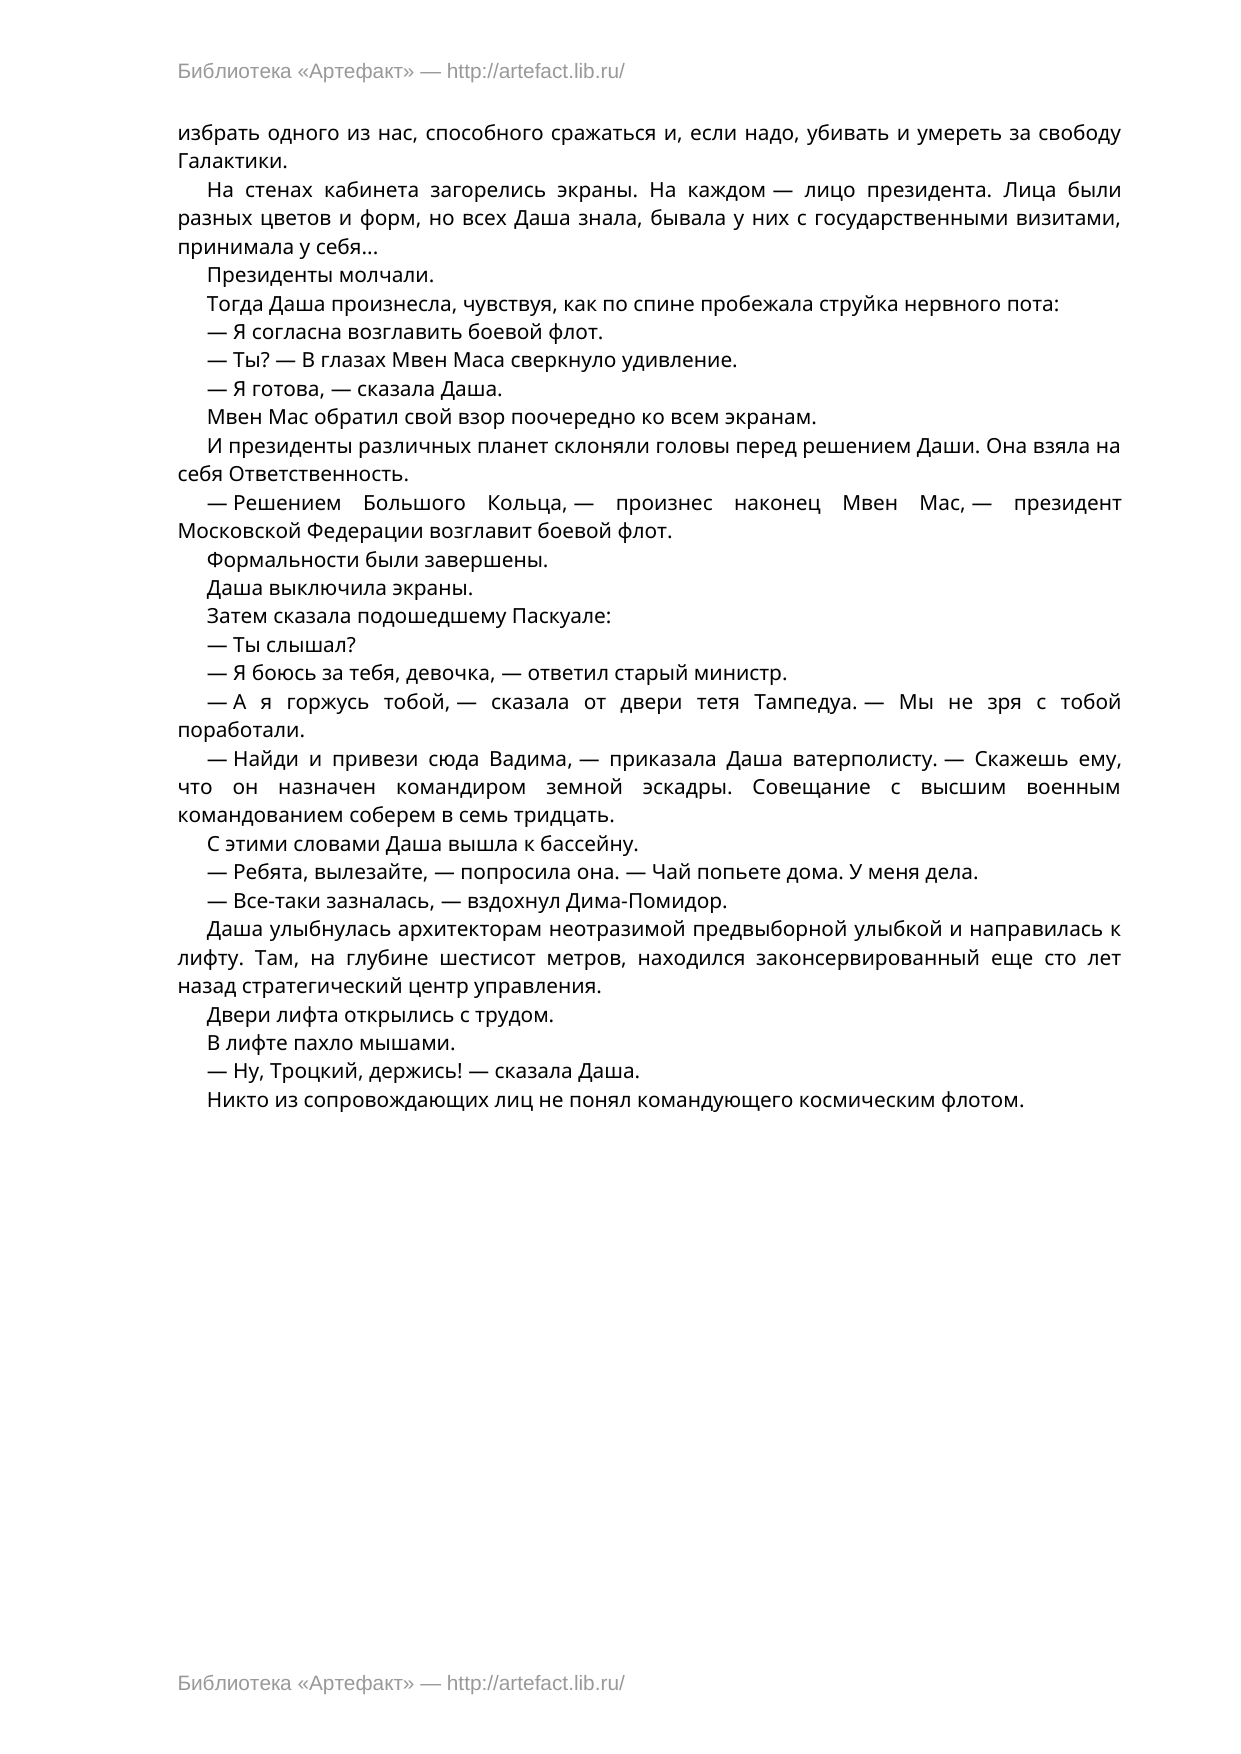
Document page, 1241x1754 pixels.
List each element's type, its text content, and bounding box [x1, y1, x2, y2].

text — А я горжусь тобой, — сказала от двери тетя Тампедуа. — Мы не зря с тобой поработали. [177, 687, 1122, 744]
text — Ну, Троцкий, держись! — сказала Даша. [177, 1057, 1122, 1085]
text — Я боюсь за тебя, девочка, — ответил старый министр. [177, 658, 1122, 687]
text Мвен Мас обратил свой взор поочередно ко всем экранам. [177, 402, 1122, 431]
text — Ты слышал? [177, 630, 1122, 658]
text — Я согласна возглавить боевой флот. [177, 317, 1122, 346]
text Даша улыбнулась архитекторам неотразимой предвыборной улыбкой и направилась к лифту. Там, на глубине шестисот метров, находился законсервированный еще сто лет назад стратегический центр управления. [177, 914, 1122, 1000]
text С этими словами Даша вышла к бассейну. [177, 829, 1122, 857]
text — Все-таки зазналась, — вздохнул Дима-Помидор. [177, 886, 1122, 914]
text Двери лифта открылись с трудом. [177, 1000, 1122, 1028]
text Формальности были завершены. [177, 545, 1122, 573]
text Даша выключила экраны. [177, 573, 1122, 602]
text И президенты различных планет склоняли головы перед решением Даши. Она взяла на себя Ответственность. [177, 431, 1122, 488]
text Никто из сопровождающих лиц не понял командующего космическим флотом. [177, 1085, 1122, 1113]
text В лифте пахло мышами. [177, 1028, 1122, 1057]
text На стенах кабинета загорелись экраны. На каждом — лицо президента. Лица были разных цветов и форм, но всех Даша знала, бывала у них с государственными визитами, принимала у себя... [177, 175, 1122, 260]
text Президенты молчали. [177, 260, 1122, 289]
text Затем сказала подошедшему Паскуале: [177, 602, 1122, 630]
text — Ты? — В глазах Мвен Маса сверкнуло удивление. [177, 346, 1122, 374]
text — Я готова, — сказала Даша. [177, 374, 1122, 402]
text — Ребята, вылезайте, — попросила она. — Чай попьете дома. У меня дела. [177, 857, 1122, 886]
text — Решением Большого Кольца, — произнес наконец Мвен Мас, — президент Московской Федерации возглавит боевой флот. [177, 488, 1122, 545]
text Тогда Даша произнесла, чувствуя, как по спине пробежала струйка нервного пота: [177, 289, 1122, 317]
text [177, 118, 1122, 175]
text — Найди и привези сюда Вадима, — приказала Даша ватерполисту. — Скажешь ему, что он назначен командиром земной эскадры. Совещание с высшим военным командованием соберем в семь тридцать. [177, 744, 1122, 829]
